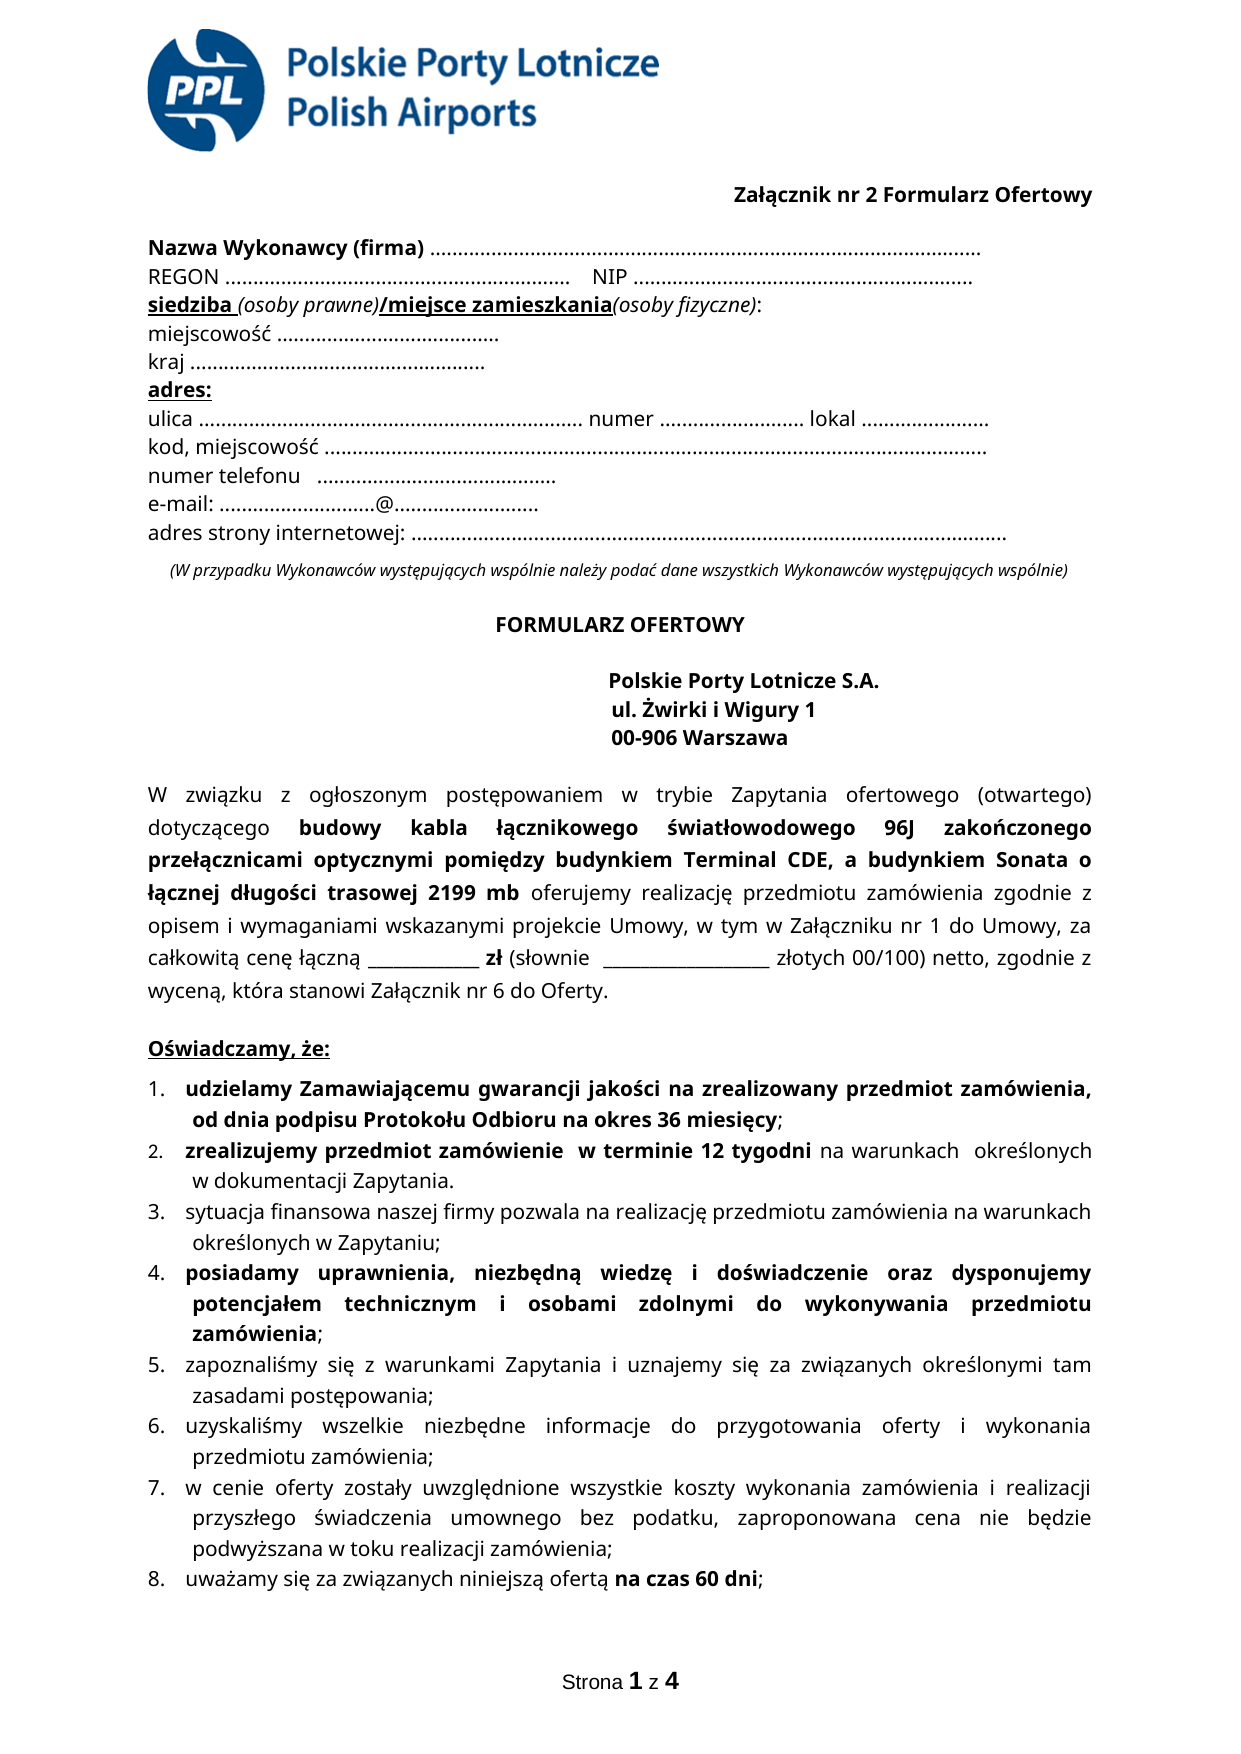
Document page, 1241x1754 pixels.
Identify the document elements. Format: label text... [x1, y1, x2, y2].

text kod, miejscowość ....................................................................................................................... [148, 432, 1092, 461]
text Nazwa Wykonawcy (firma) ................................................................................................... [148, 233, 1092, 262]
list w cenie oferty zostały uwzględnione wszystkie koszty wykonania zamówienia i realizacji przyszłego świadczenia umownego bez podatku, zaproponowana cena nie będzie podwyższana w toku realizacji zamówienia; [148, 1473, 1092, 1562]
text miejscowość ........................................ [148, 319, 1092, 347]
text (W przypadku Wykonawców występujących wspólnie należy podać dane wszystkich Wykonawców występujących wspólnie) [148, 559, 1092, 581]
text 00-906 Warszawa [606, 723, 1092, 752]
list zapoznaliśmy się z warunkami Zapytania i uznajemy się za związanych określonymi tam zasadami postępowania; [148, 1350, 1092, 1409]
text FORMULARZ OFERTOWY [148, 610, 1092, 638]
picture [147, 29, 659, 152]
text ul. Żwirki i Wigury 1 [606, 695, 1092, 723]
text kraj ..................................................... [148, 347, 1092, 376]
text Polskie Porty Lotnicze S.A. [608, 667, 1092, 695]
text ulica ..................................................................... numer .......................... lokal ....................... [148, 404, 1092, 432]
text numer telefonu ........................................... [148, 461, 1092, 489]
text REGON .............................................................. NIP ............................................................. [148, 262, 1092, 290]
text Załącznik nr 2 Formularz Ofertowy [148, 180, 1092, 208]
text adres strony internetowej: ........................................................................................................... [148, 518, 1092, 546]
text adres: [148, 376, 1092, 404]
text Oświadczamy, że: [148, 1034, 1092, 1062]
text W związku z ogłoszonym postępowaniem w trybie Zapytania ofertowego (otwartego) dotyczącego budowy kabla łącznikowego światłowodowego 96J zakończonego przełącznicami optycznymi pomiędzy budynkiem Terminal CDE, a budynkiem Sonata o łącznej długości trasowej 2199 mb oferujemy realizację przedmiotu zamówienia zgodnie z opisem i wymaganiami wskazanymi projekcie Umowy, w tym w Załączniku nr 1 do Umowy, za całkowitą cenę łączną _____________ zł (słownie __________________ złotych 00/100) netto, zgodnie z wyceną, która stanowi Załącznik nr 6 do Oferty. [73, 780, 1092, 1004]
text siedziba (osoby prawne)/miejsce zamieszkania(osoby fizyczne): [148, 290, 1092, 319]
list posiadamy uprawnienia, niezbędną wiedzę i doświadczenie oraz dysponujemy potencjałem technicznym i osobami zdolnymi do wykonywania przedmiotu zamówienia; [148, 1258, 1092, 1348]
list uzyskaliśmy wszelkie niezbędne informacje do przygotowania oferty i wykonania przedmiotu zamówienia; [148, 1411, 1092, 1471]
text e-mail: ............................@.......................... [148, 489, 1092, 518]
list sytuacja finansowa naszej firmy pozwala na realizację przedmiotu zamówienia na warunkach określonych w Zapytaniu; [148, 1197, 1092, 1256]
list udzielamy Zamawiającemu gwarancji jakości na zrealizowany przedmiot zamówienia, od dnia podpisu Protokołu Odbioru na okres 36 miesięcy; [148, 1074, 1092, 1134]
list uważamy się za związanych niniejszą ofertą na czas 60 dni; [148, 1564, 1092, 1593]
list zrealizujemy przedmiot zamówienie w terminie 12 tygodni na warunkach określonych w dokumentacji Zapytania. [148, 1136, 1092, 1195]
